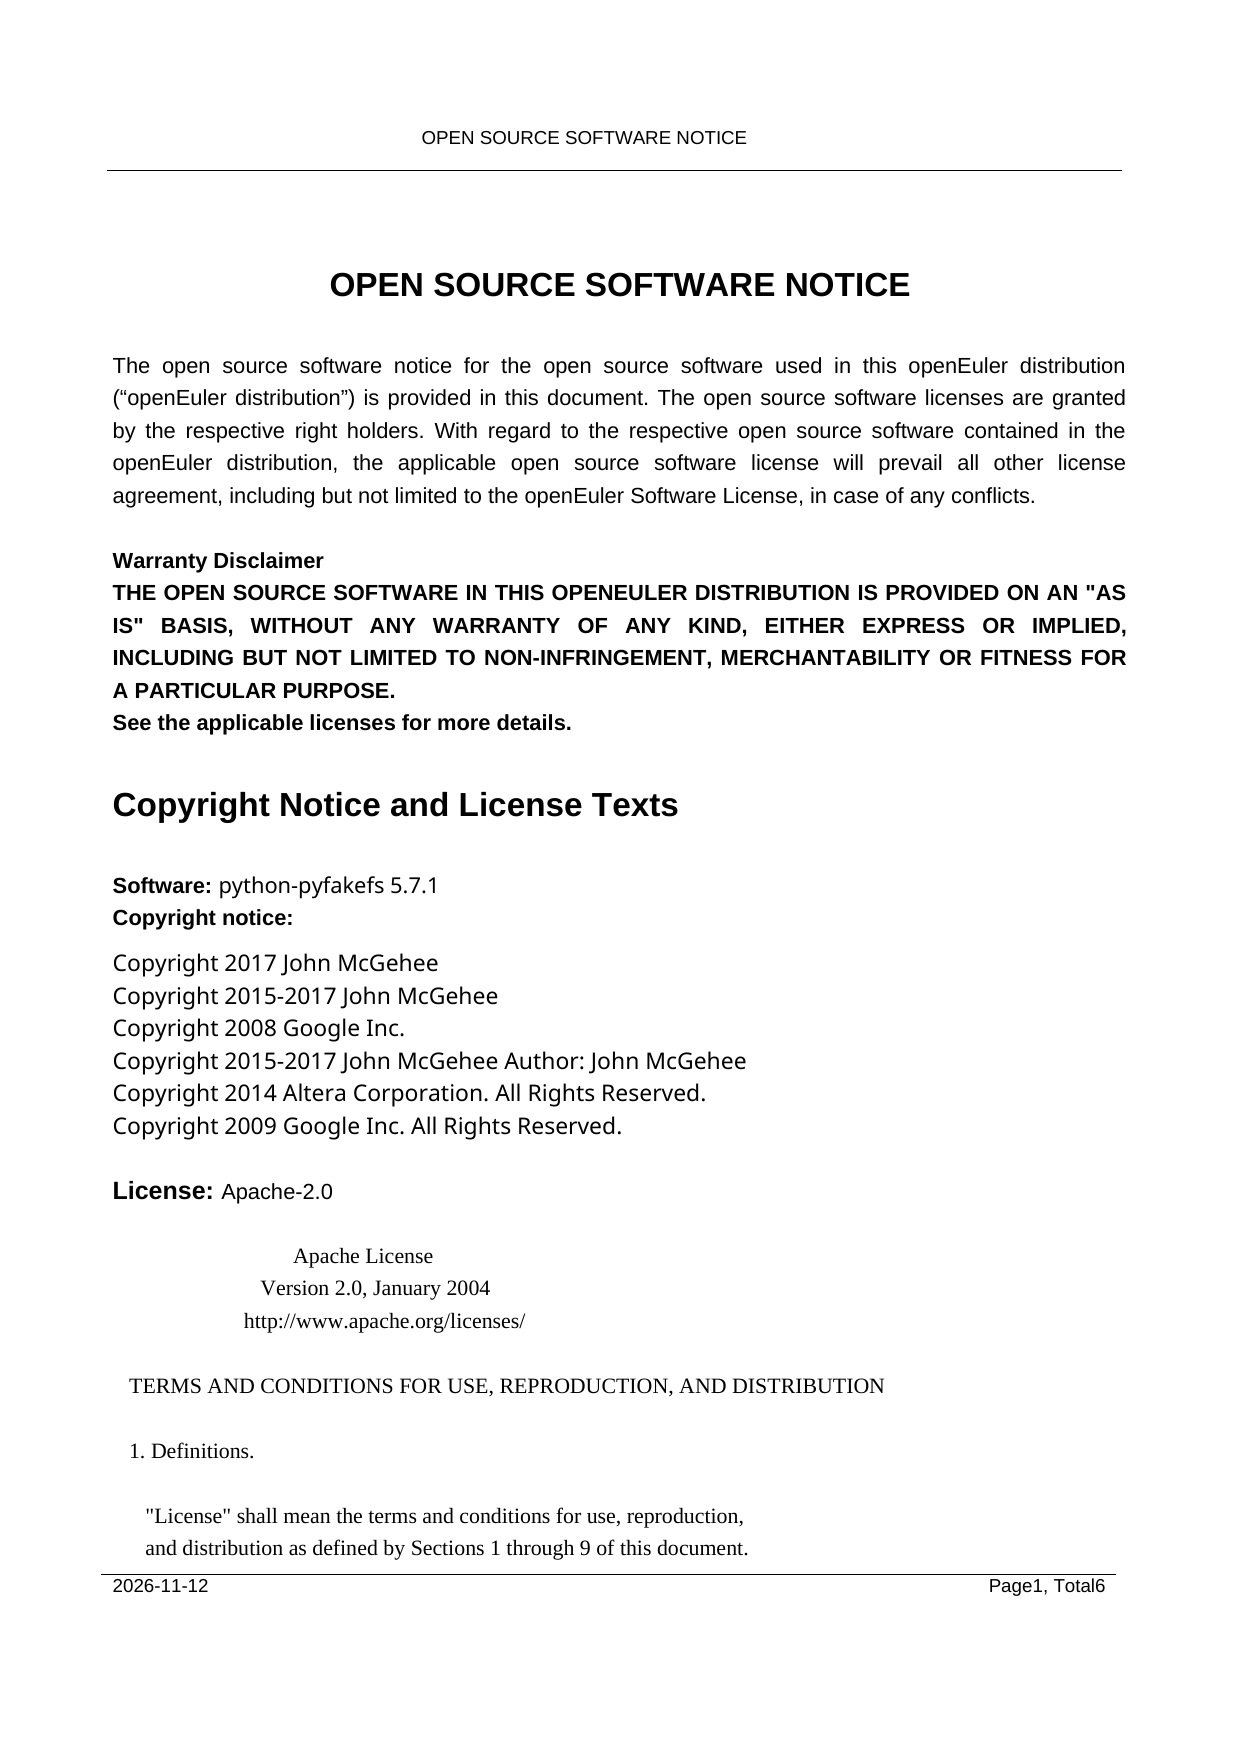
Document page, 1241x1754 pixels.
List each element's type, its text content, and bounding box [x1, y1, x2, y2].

text License: Apache-2.0 [112, 1174, 1128, 1207]
text THE OPEN SOURCE SOFTWARE IN THIS OPENEULER DISTRIBUTION IS PROVIDED ON AN "AS IS" BASIS, WITHOUT ANY WARRANTY OF ANY KIND, EITHER EXPRESS OR IMPLIED, INCLUDING BUT NOT LIMITED TO NON-INFRINGEMENT, MERCHANTABILITY OR FITNESS FOR A PARTICULAR PURPOSE. See the applicable licenses for more details. [112, 576, 1128, 739]
text The open source software notice for the open source software used in this openEuler distribution (“openEuler distribution”) is provided in this document. The open source software licenses are granted by the respective right holders. With regard to the respective open source software contained in the openEuler distribution, the applicable open source software license will prevail all other license agreement, including but not limited to the openEuler Software License, in case of any conflicts. [112, 349, 1128, 511]
title Software: python-pyfakefs 5.7.1 [112, 869, 1128, 901]
text OPEN SOURCE SOFTWARE NOTICE [112, 251, 1128, 316]
text Copyright notice: [112, 901, 1128, 934]
text Warranty Disclaimer [112, 544, 1128, 576]
text Copyright Notice and License Texts [112, 771, 1128, 836]
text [112, 1207, 1128, 1564]
text Copyright 2017 John McGehee Copyright 2015-2017 John McGehee Copyright 2008 Google Inc. Copyright 2015-2017 John McGehee Author: John McGehee Copyright 2014 Altera Corporation. All Rights Reserved. Copyright 2009 Google Inc. All Rights Reserved. [112, 947, 1128, 1174]
